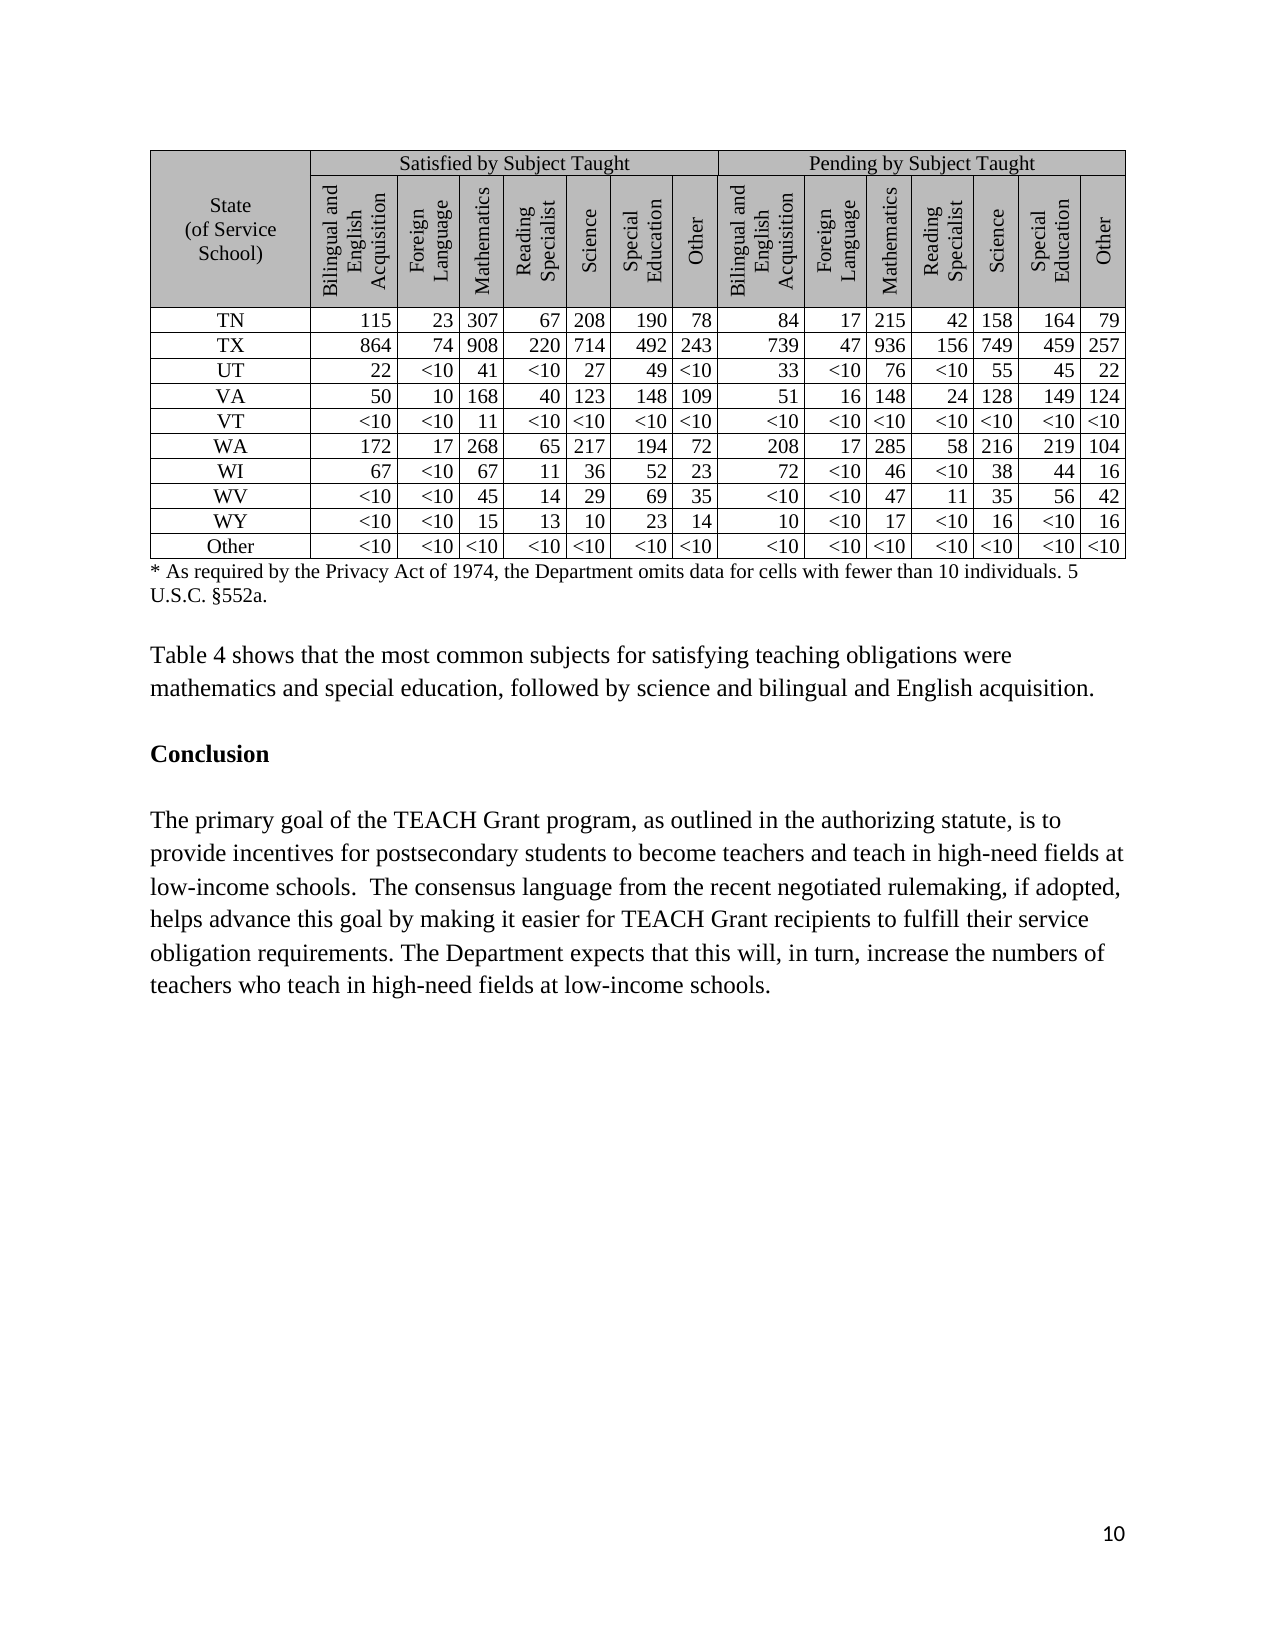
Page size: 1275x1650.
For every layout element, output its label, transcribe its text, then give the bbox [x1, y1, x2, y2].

table_cell 10 [567, 509, 610, 533]
table_cell VA [151, 384, 310, 408]
table_cell 17 [398, 434, 459, 458]
table_cell 128 [974, 384, 1018, 408]
table_cell 41 [460, 359, 503, 382]
table_cell 115 [311, 308, 397, 332]
table_cell 215 [867, 308, 911, 332]
table_cell 164 [1019, 308, 1080, 332]
table_cell 49 [611, 359, 672, 382]
table_cell Bilingual and English Acquisition [718, 176, 804, 307]
table_cell <10 [567, 409, 610, 433]
table_cell 78 [673, 308, 717, 332]
table_cell <10 [718, 534, 804, 558]
table_cell 33 [718, 359, 804, 382]
table_cell <10 [1081, 409, 1125, 433]
table_cell <10 [912, 409, 973, 433]
table_cell 14 [673, 509, 717, 533]
table_cell <10 [504, 359, 566, 382]
table_cell <10 [398, 409, 459, 433]
table_cell <10 [567, 534, 610, 558]
table_cell 10 [718, 509, 804, 533]
table_cell <10 [398, 509, 459, 533]
table_cell 158 [974, 308, 1018, 332]
table_cell <10 [867, 409, 911, 433]
table_cell 58 [912, 434, 973, 458]
table_cell 50 [311, 384, 397, 408]
table_cell 268 [460, 434, 503, 458]
table_cell Reading Specialist [912, 176, 973, 307]
table_cell <10 [1081, 534, 1125, 558]
table_cell 908 [460, 333, 503, 357]
table_cell <10 [311, 534, 397, 558]
table_cell 67 [504, 308, 566, 332]
table_header State (of Service School) [151, 151, 310, 307]
table_cell 46 [867, 459, 911, 483]
table_cell <10 [611, 534, 672, 558]
table_cell 84 [718, 308, 804, 332]
table_cell 714 [567, 333, 610, 357]
table_cell 51 [718, 384, 804, 408]
table_cell 45 [1019, 359, 1080, 382]
table_cell 864 [311, 333, 397, 357]
table_cell 492 [611, 333, 672, 357]
table_cell <10 [718, 409, 804, 433]
table_cell 257 [1081, 333, 1125, 357]
table_cell <10 [673, 534, 717, 558]
table_cell 13 [504, 509, 566, 533]
table_cell 47 [805, 333, 866, 357]
table_cell 17 [867, 509, 911, 533]
table_cell 208 [718, 434, 804, 458]
table_cell <10 [311, 484, 397, 508]
table_cell 52 [611, 459, 672, 483]
text Conclusion [150, 739, 1125, 768]
table_cell 42 [1081, 484, 1125, 508]
table_cell 67 [311, 459, 397, 483]
table_cell VT [151, 409, 310, 433]
table_cell 22 [311, 359, 397, 382]
table_cell 79 [1081, 308, 1125, 332]
table_cell 243 [673, 333, 717, 357]
table_cell 16 [974, 509, 1018, 533]
table_cell Science [567, 176, 610, 307]
table_cell <10 [912, 359, 973, 382]
table_cell 124 [1081, 384, 1125, 408]
table_cell 23 [673, 459, 717, 483]
table_cell 76 [867, 359, 911, 382]
table_cell <10 [805, 359, 866, 382]
table_cell Special Education [611, 176, 672, 307]
table_cell 23 [398, 308, 459, 332]
table_cell 148 [611, 384, 672, 408]
table_cell <10 [460, 534, 503, 558]
table_cell 11 [912, 484, 973, 508]
table_cell 14 [504, 484, 566, 508]
table_cell 219 [1019, 434, 1080, 458]
table_cell TN [151, 308, 310, 332]
table_cell 27 [567, 359, 610, 382]
table_cell <10 [504, 534, 566, 558]
table_cell 47 [867, 484, 911, 508]
table_cell 149 [1019, 384, 1080, 408]
table_header Satisfied by Subject Taught [311, 151, 718, 175]
table_cell 35 [974, 484, 1018, 508]
table_cell <10 [673, 409, 717, 433]
table_cell 67 [460, 459, 503, 483]
table_cell TX [151, 333, 310, 357]
text Table 4 shows that the most common subjects for satisfying teaching obligations were mathematics and special education, followed by science and bilingual and English acquisition. [150, 640, 1125, 702]
table_cell 109 [673, 384, 717, 408]
table_cell 24 [912, 384, 973, 408]
table_cell 168 [460, 384, 503, 408]
table_header Pending by Subject Taught [719, 151, 1125, 175]
table_cell Other [1081, 176, 1125, 307]
table_cell 217 [567, 434, 610, 458]
table_cell 22 [1081, 359, 1125, 382]
table_cell <10 [1019, 509, 1080, 533]
table_cell 749 [974, 333, 1018, 357]
table_cell <10 [673, 359, 717, 382]
table_cell 17 [805, 434, 866, 458]
table_cell UT [151, 359, 310, 382]
table_cell 459 [1019, 333, 1080, 357]
table_cell 190 [611, 308, 672, 332]
table_cell <10 [1019, 534, 1080, 558]
table_cell Reading Specialist [504, 176, 566, 307]
table_cell 936 [867, 333, 911, 357]
table_cell 11 [460, 409, 503, 433]
table_cell <10 [912, 534, 973, 558]
table_cell <10 [867, 534, 911, 558]
table_cell 11 [504, 459, 566, 483]
table_cell Mathematics [460, 176, 503, 307]
table_cell Mathematics [867, 176, 911, 307]
table_cell <10 [311, 509, 397, 533]
table_cell 56 [1019, 484, 1080, 508]
table_cell WV [151, 484, 310, 508]
table_cell 16 [1081, 509, 1125, 533]
table_cell 172 [311, 434, 397, 458]
table_cell 72 [718, 459, 804, 483]
table_cell 40 [504, 384, 566, 408]
table_cell 123 [567, 384, 610, 408]
table_cell <10 [805, 484, 866, 508]
table_cell 15 [460, 509, 503, 533]
table_cell 36 [567, 459, 610, 483]
table_cell <10 [398, 484, 459, 508]
table_cell 194 [611, 434, 672, 458]
table_cell <10 [398, 534, 459, 558]
table_cell <10 [398, 359, 459, 382]
table_cell 72 [673, 434, 717, 458]
table_cell <10 [398, 459, 459, 483]
table_cell <10 [974, 534, 1018, 558]
table_cell Other [673, 176, 717, 307]
table_cell 216 [974, 434, 1018, 458]
text * As required by the Privacy Act of 1974, the Department omits data for cells with fewer than 10 individuals. 5 U.S.C. §552a. [150, 559, 1125, 607]
table_cell <10 [1019, 409, 1080, 433]
table_cell 16 [1081, 459, 1125, 483]
table_cell <10 [974, 409, 1018, 433]
table_cell 220 [504, 333, 566, 357]
table_cell 45 [460, 484, 503, 508]
table_cell WI [151, 459, 310, 483]
table_cell 739 [718, 333, 804, 357]
table_cell 16 [805, 384, 866, 408]
table_cell 104 [1081, 434, 1125, 458]
table_cell Science [974, 176, 1018, 307]
table_cell <10 [912, 509, 973, 533]
table_cell WY [151, 509, 310, 533]
table_cell <10 [611, 409, 672, 433]
table_cell WA [151, 434, 310, 458]
table_cell 208 [567, 308, 610, 332]
table_cell 17 [805, 308, 866, 332]
table_cell 307 [460, 308, 503, 332]
table_cell 156 [912, 333, 973, 357]
table_cell 285 [867, 434, 911, 458]
table_cell <10 [912, 459, 973, 483]
table_cell Other [151, 534, 310, 558]
table_cell 74 [398, 333, 459, 357]
table_cell <10 [805, 409, 866, 433]
table_cell 65 [504, 434, 566, 458]
table_cell 148 [867, 384, 911, 408]
table_cell <10 [805, 509, 866, 533]
table_cell 38 [974, 459, 1018, 483]
table_cell <10 [805, 459, 866, 483]
table_cell 69 [611, 484, 672, 508]
text The primary goal of the TEACH Grant program, as outlined in the authorizing statute, is to provide incentives for postsecondary students to become teachers and teach in high-need fields at low-income schools. The consensus language from the recent negotiated rulemaking, if adopted, helps advance this goal by making it easier for TEACH Grant recipients to fulfill their service obligation requirements. The Department expects that this will, in turn, increase the numbers of teachers who teach in high-need fields at low-income schools. [150, 806, 1125, 999]
table_cell 10 [398, 384, 459, 408]
table_cell 29 [567, 484, 610, 508]
table_cell Special Education [1019, 176, 1080, 307]
table_cell <10 [311, 409, 397, 433]
table_cell <10 [805, 534, 866, 558]
table_cell 42 [912, 308, 973, 332]
table_cell Foreign Language [805, 176, 866, 307]
table_cell <10 [718, 484, 804, 508]
table_cell 44 [1019, 459, 1080, 483]
table_cell 35 [673, 484, 717, 508]
table_cell Bilingual and English Acquisition [311, 176, 397, 307]
table_cell 23 [611, 509, 672, 533]
table_cell Foreign Language [398, 176, 459, 307]
table_cell 55 [974, 359, 1018, 382]
table_cell <10 [504, 409, 566, 433]
